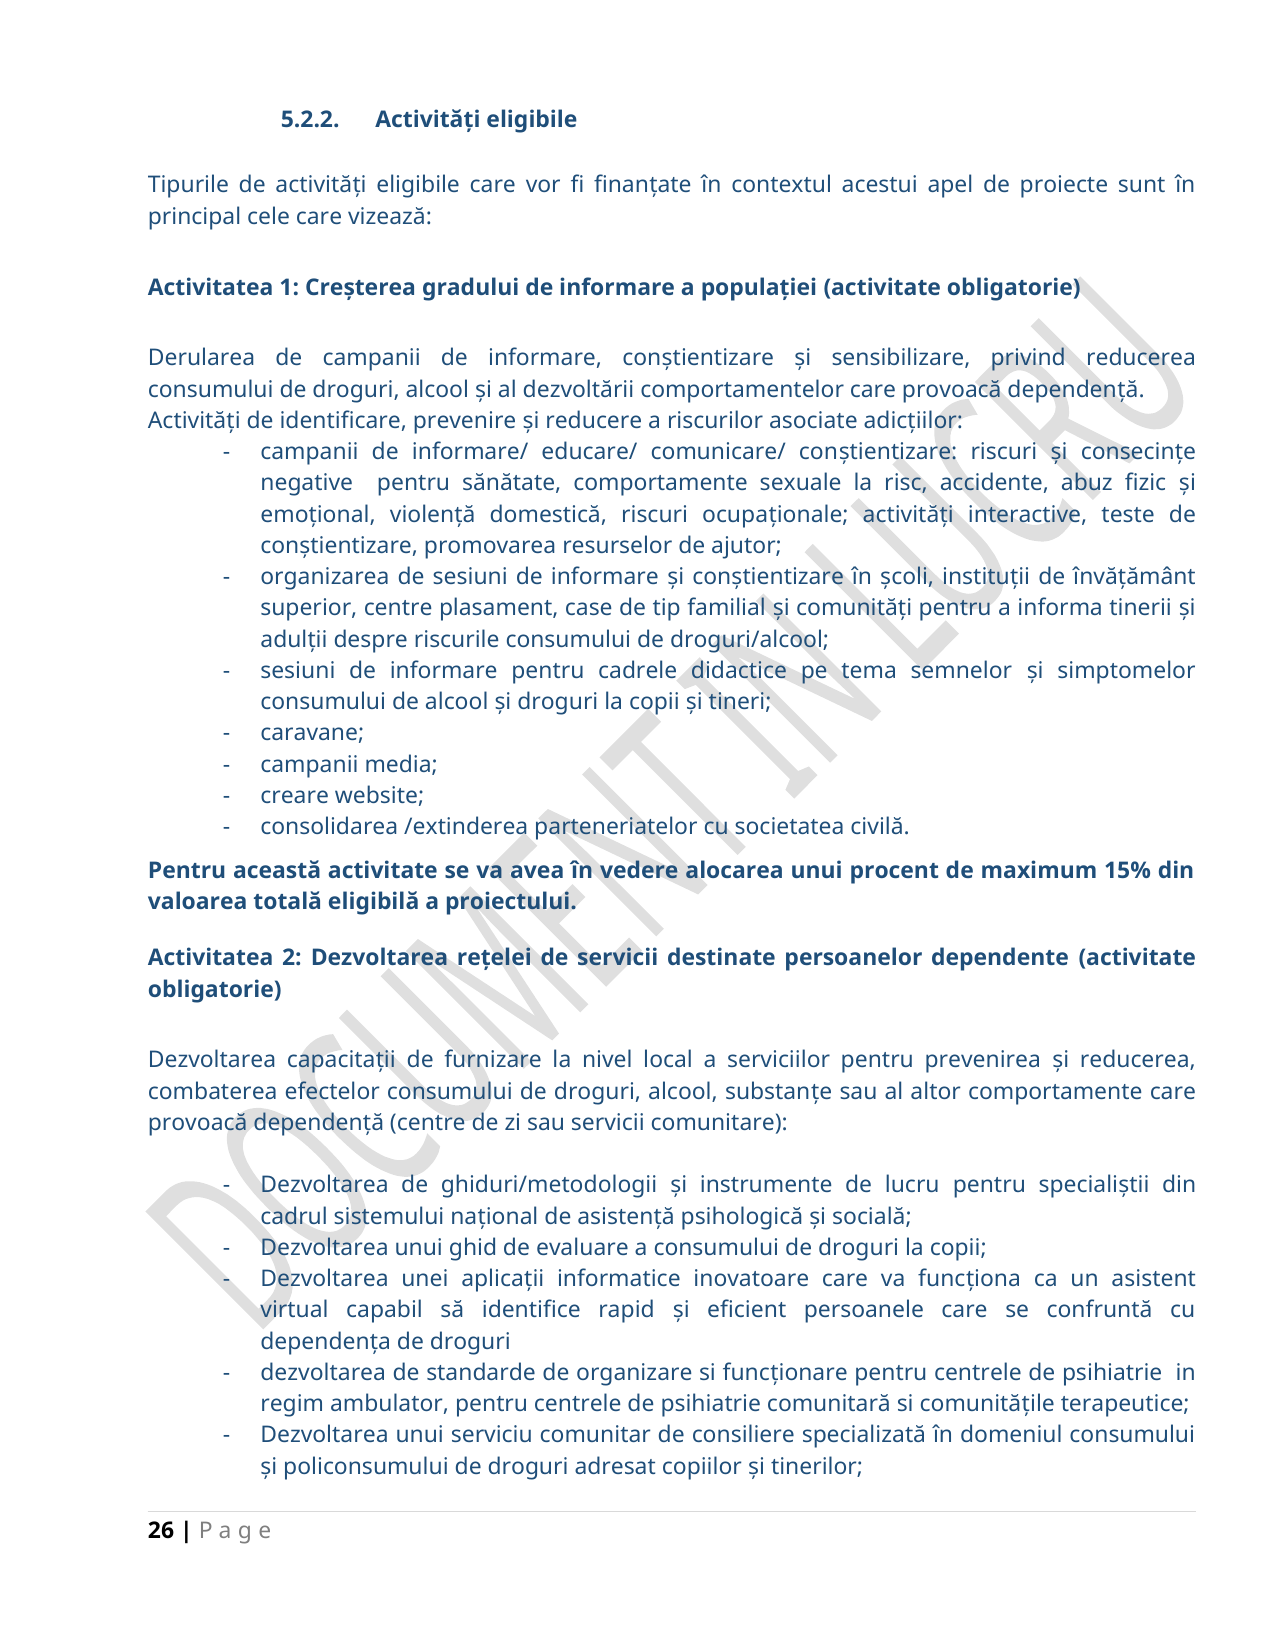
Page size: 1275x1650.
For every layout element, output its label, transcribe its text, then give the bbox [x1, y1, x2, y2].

text Activități de identificare, prevenire și reducere a riscurilor asociate adicţiilor: [148, 404, 1196, 435]
list consolidarea /extinderea parteneriatelor cu societatea civilă. [223, 810, 1196, 841]
text Activitatea 1: Creșterea gradului de informare a populației (activitate obligatorie) [148, 271, 1196, 302]
list Dezvoltarea de ghiduri/metodologii și instrumente de lucru pentru specialiștii din cadrul sistemului național de asistență psihologică și socială; [223, 1168, 1196, 1231]
list Dezvoltarea unui ghid de evaluare a consumului de droguri la copii; [223, 1231, 1196, 1262]
text Activitatea 2: Dezvoltarea rețelei de servicii destinate persoanelor dependente (activitate obligatorie) [148, 941, 1196, 1004]
list campanii media; [223, 748, 1196, 779]
list campanii de informare/ educare/ comunicare/ conștientizare: riscuri și consecințe negative pentru sănătate, comportamente sexuale la risc, accidente, abuz fizic și emoțional, violență domestică, riscuri ocupaționale; activități interactive, teste de conștientizare, promovarea resurselor de ajutor; [223, 435, 1196, 560]
list caravane; [223, 716, 1196, 748]
list Dezvoltarea unei aplicații informatice inovatoare care va funcționa ca un asistent virtual capabil să identifice rapid și eficient persoanele care se confruntă cu dependența de droguri [223, 1262, 1196, 1356]
text Pentru această activitate se va avea în vedere alocarea unui procent de maximum 15% din valoarea totală eligibilă a proiectului. [148, 854, 1196, 916]
subtitle Activități eligibile [281, 103, 1196, 135]
list Dezvoltarea unui serviciu comunitar de consiliere specializată în domeniul consumului și policonsumului de droguri adresat copiilor și tinerilor; [223, 1418, 1196, 1481]
text Dezvoltarea capacitații de furnizare la nivel local a serviciilor pentru prevenirea și reducerea, combaterea efectelor consumului de droguri, alcool, substanțe sau al altor comportamente care provoacă dependență (centre de zi sau servicii comunitare): [148, 1043, 1196, 1137]
text Derularea de campanii de informare, conștientizare și sensibilizare, privind reducerea consumului de droguri, alcool și al dezvoltării comportamentelor care provoacă dependență. [148, 341, 1196, 404]
list organizarea de sesiuni de informare și conștientizare în școli, instituții de învățământ superior, centre plasament, case de tip familial și comunități pentru a informa tinerii și adulții despre riscurile consumului de droguri/alcool; [223, 560, 1196, 654]
text Tipurile de activități eligibile care vor fi finanțate în contextul acestui apel de proiecte sunt în principal cele care vizează: [148, 168, 1196, 231]
list dezvoltarea de standarde de organizare si funcționare pentru centrele de psihiatrie in regim ambulator, pentru centrele de psihiatrie comunitară si comunitățile terapeutice; [223, 1356, 1196, 1418]
list creare website; [223, 779, 1196, 810]
list sesiuni de informare pentru cadrele didactice pe tema semnelor și simptomelor consumului de alcool și droguri la copii și tineri; [223, 654, 1196, 716]
